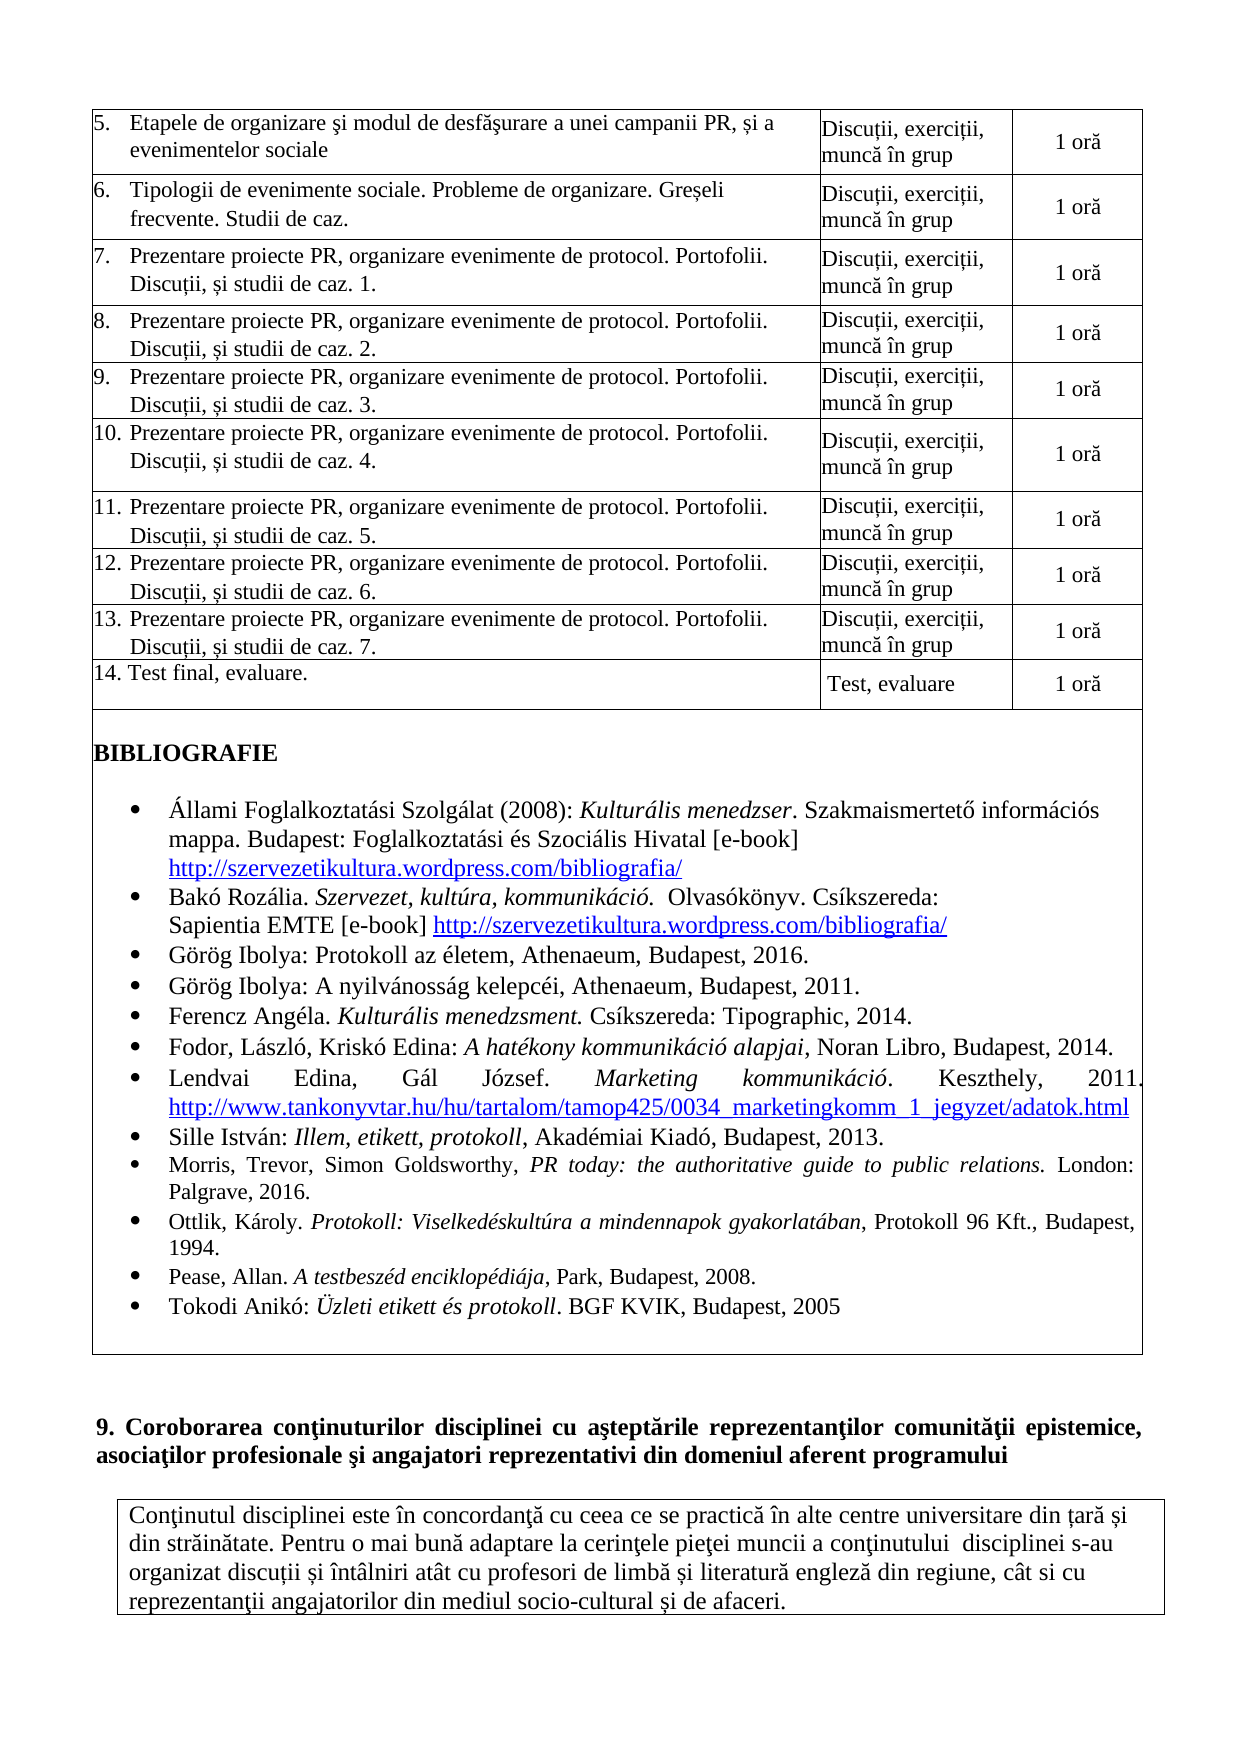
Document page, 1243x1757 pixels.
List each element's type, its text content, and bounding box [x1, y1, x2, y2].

table_cell 8. Prezentare proiecte PR, organizare evenimente de protocol. Portofolii. Discuții, și studii de caz. 2. [93, 306, 820, 362]
table_cell 13. Prezentare proiecte PR, organizare evenimente de protocol. Portofolii. Discuții, și studii de caz. 7. [93, 605, 820, 659]
subtitle Coroborarea conţinuturilor disciplinei cu aşteptările reprezentanţilor comunităţii epistemice, asociaţilor profesionale şi angajatori reprezentativi din domeniul aferent programului [96, 1412, 1148, 1469]
table_cell Discuții, exerciții, muncă în grup [821, 605, 1012, 659]
table_cell 6. Tipologii de evenimente sociale. Probleme de organizare. Greșeli frecvente. Studii de caz. [93, 175, 820, 239]
table_cell Test, evaluare [821, 660, 1012, 709]
table_cell 12. Prezentare proiecte PR, organizare evenimente de protocol. Portofolii. Discuții, și studii de caz. 6. [93, 549, 820, 604]
table_cell Discuții, exerciții, muncă în grup [821, 363, 1012, 418]
table_header Discuții, exerciții, muncă în grup [821, 110, 1012, 174]
table_cell 11. Prezentare proiecte PR, organizare evenimente de protocol. Portofolii. Discuții, și studii de caz. 5. [93, 492, 820, 548]
table_cell 1 oră [1013, 605, 1142, 659]
table_cell 1 oră [1013, 306, 1142, 362]
table_cell 1 oră [1013, 363, 1142, 418]
table_cell 1 oră [1013, 240, 1142, 304]
table_cell 1 oră [1013, 660, 1142, 709]
table_header 1 oră [1013, 110, 1142, 174]
table_cell Discuții, exerciții, muncă în grup [821, 549, 1012, 604]
table_cell 7. Prezentare proiecte PR, organizare evenimente de protocol. Portofolii. Discuții, și studii de caz. 1. [93, 240, 820, 304]
table_cell 1 oră [1013, 419, 1142, 491]
table_cell Discuții, exerciții, muncă în grup [821, 175, 1012, 239]
table_cell Discuții, exerciții, muncă în grup [821, 306, 1012, 362]
table_cell 10. Prezentare proiecte PR, organizare evenimente de protocol. Portofolii. Discuții, și studii de caz. 4. [93, 419, 820, 491]
table_cell Discuții, exerciții, muncă în grup [821, 419, 1012, 491]
table_cell 1 oră [1013, 492, 1142, 548]
table_cell Discuții, exerciții, muncă în grup [821, 240, 1012, 304]
table_cell 14. Test final, evaluare. [93, 660, 820, 709]
table_cell 1 oră [1013, 175, 1142, 239]
table_header 5. Etapele de organizare şi modul de desfăşurare a unei campanii PR, și a evenimentelor sociale [93, 110, 820, 174]
table_cell 1 oră [1013, 549, 1142, 604]
table_cell BIBLIOGRAFIE Állami Foglalkoztatási Szolgálat (2008): Kulturális menedzser. Szakmaismertető információs mappa. Budapest: Foglalkoztatási és Szociális Hivatal [e-book] http://szervezetikultura.wordpress.com/bibliografia/ Bakó Rozália. Szervezet, kultúra, kommunikáció. Olvasókönyv. Csíkszereda: Sapientia EMTE [e-book] http://szervezetikultura.wordpress.com/bibliografia/ Görög Ibolya: Protokoll az életem, Athenaeum, Budapest, 2016. Görög Ibolya: A nyilvánosság kelepcéi, Athenaeum, Budapest, 2011. Ferencz Angéla. Kulturális menedzsment. Csíkszereda: Tipographic, 2014. Fodor, László, Kriskó Edina: A hatékony kommunikáció alapjai, Noran Libro, Budapest, 2014. Lendvai Edina, Gál József. Marketing kommunikáció. Keszthely, 2011. http://www.tankonyvtar.hu/hu/tartalom/tamop425/0034_marketingkomm_1_jegyzet/adatok.html Sille István: Illem, etikett, protokoll, Akadémiai Kiadó, Budapest, 2013. Morris, Trevor, Simon Goldsworthy, PR today: the authoritative guide to public relations. London: Palgrave, 2016. Ottlik, Károly. Protokoll: Viselkedéskultúra a mindennapok gyakorlatában, Protokoll 96 Kft., Budapest, 1994. Pease, Allan. A testbeszéd enciklopédiája, Park, Budapest, 2008. Tokodi Anikó: Üzleti etikett és protokoll. BGF KVIK, Budapest, 2005 [93, 710, 1142, 1354]
table_cell 9. Prezentare proiecte PR, organizare evenimente de protocol. Portofolii. Discuții, și studii de caz. 3. [93, 363, 820, 418]
table_cell Discuții, exerciții, muncă în grup [821, 492, 1012, 548]
